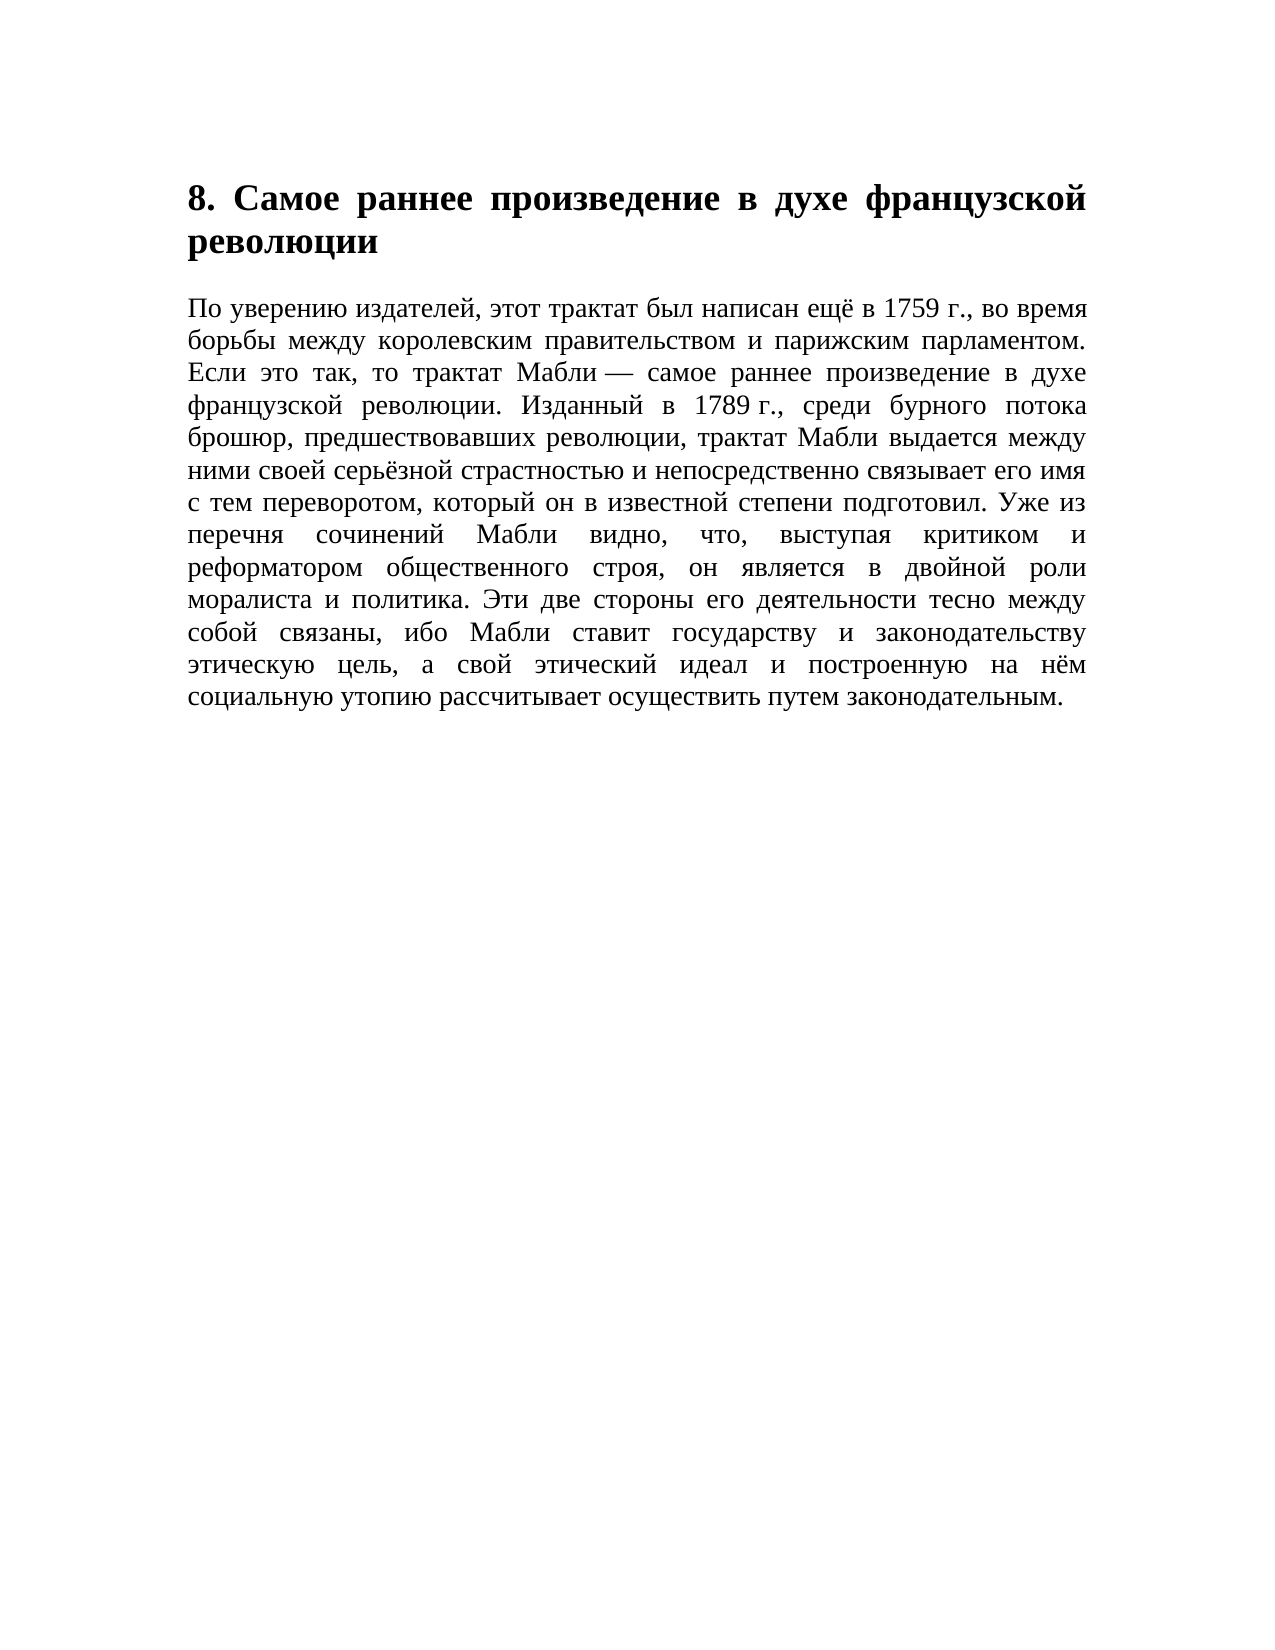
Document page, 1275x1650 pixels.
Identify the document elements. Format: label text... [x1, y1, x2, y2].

list 8. Самое раннее произведение в духе французской революции [187, 175, 1087, 261]
text По уверению издателей, этот трактат был написан ещё в 1759 г., во время борьбы между королевским правительством и парижским парламентом. Если это так, то трактат Мабли — самое раннее произведение в духе французской революции. Изданный в 1789 г., среди бурного потока брошюр, предшествовавших революции, трактат Мабли выдается между ними своей серьёзной страстностью и непосредственно связывает его имя с тем переворотом, который он в известной степени подготовил. Уже из перечня сочинений Мабли видно, что, выступая критиком и реформатором общественного строя, он является в двойной роли моралиста и политика. Эти две стороны его деятельности тесно между собой связаны, ибо Мабли ставит государству и законодательству этическую цель, а свой этический идеал и построенную на нём социальную утопию рассчитывает осуществить путем законодательным. [187, 291, 1087, 712]
